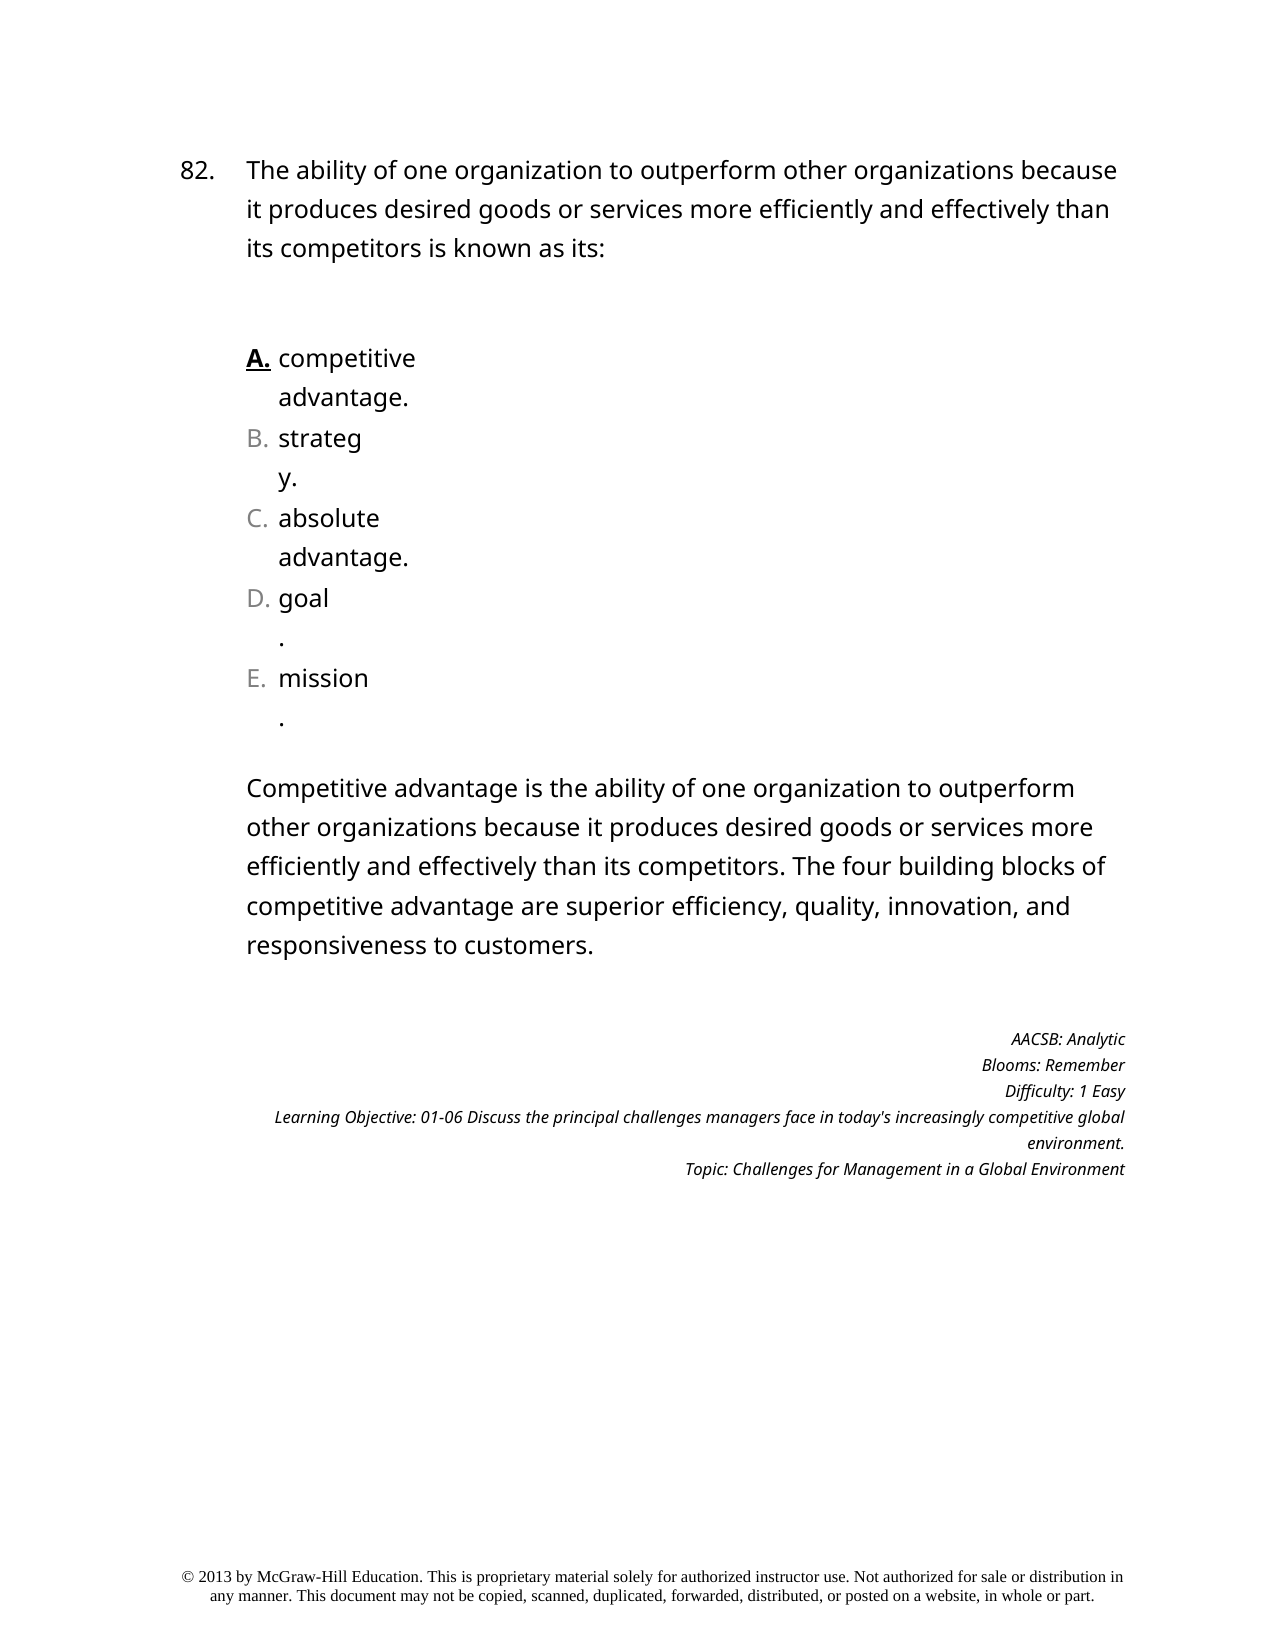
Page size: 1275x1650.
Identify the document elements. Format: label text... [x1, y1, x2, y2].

table_header 82. [180, 153, 246, 998]
table_header AACSB: Analytic Blooms: Remember Difficulty: 1 Easy Learning Objective: 01-06 Discuss the principal challenges managers face in today's increasingly competitive global environment. Topic: Challenges for Management in a Global Environment [180, 1028, 1125, 1217]
table_header The ability of one organization to outperform other organizations because it produces desired goods or services more efficiently and effectively than its competitors is known as its: Competitive advantage is the ability of one organization to outperform other organizations because it produces desired goods or services more efficiently and effectively than its competitors. The four building blocks of competitive advantage are superior efficiency, quality, innovation, and responsiveness to customers. [246, 153, 1125, 998]
